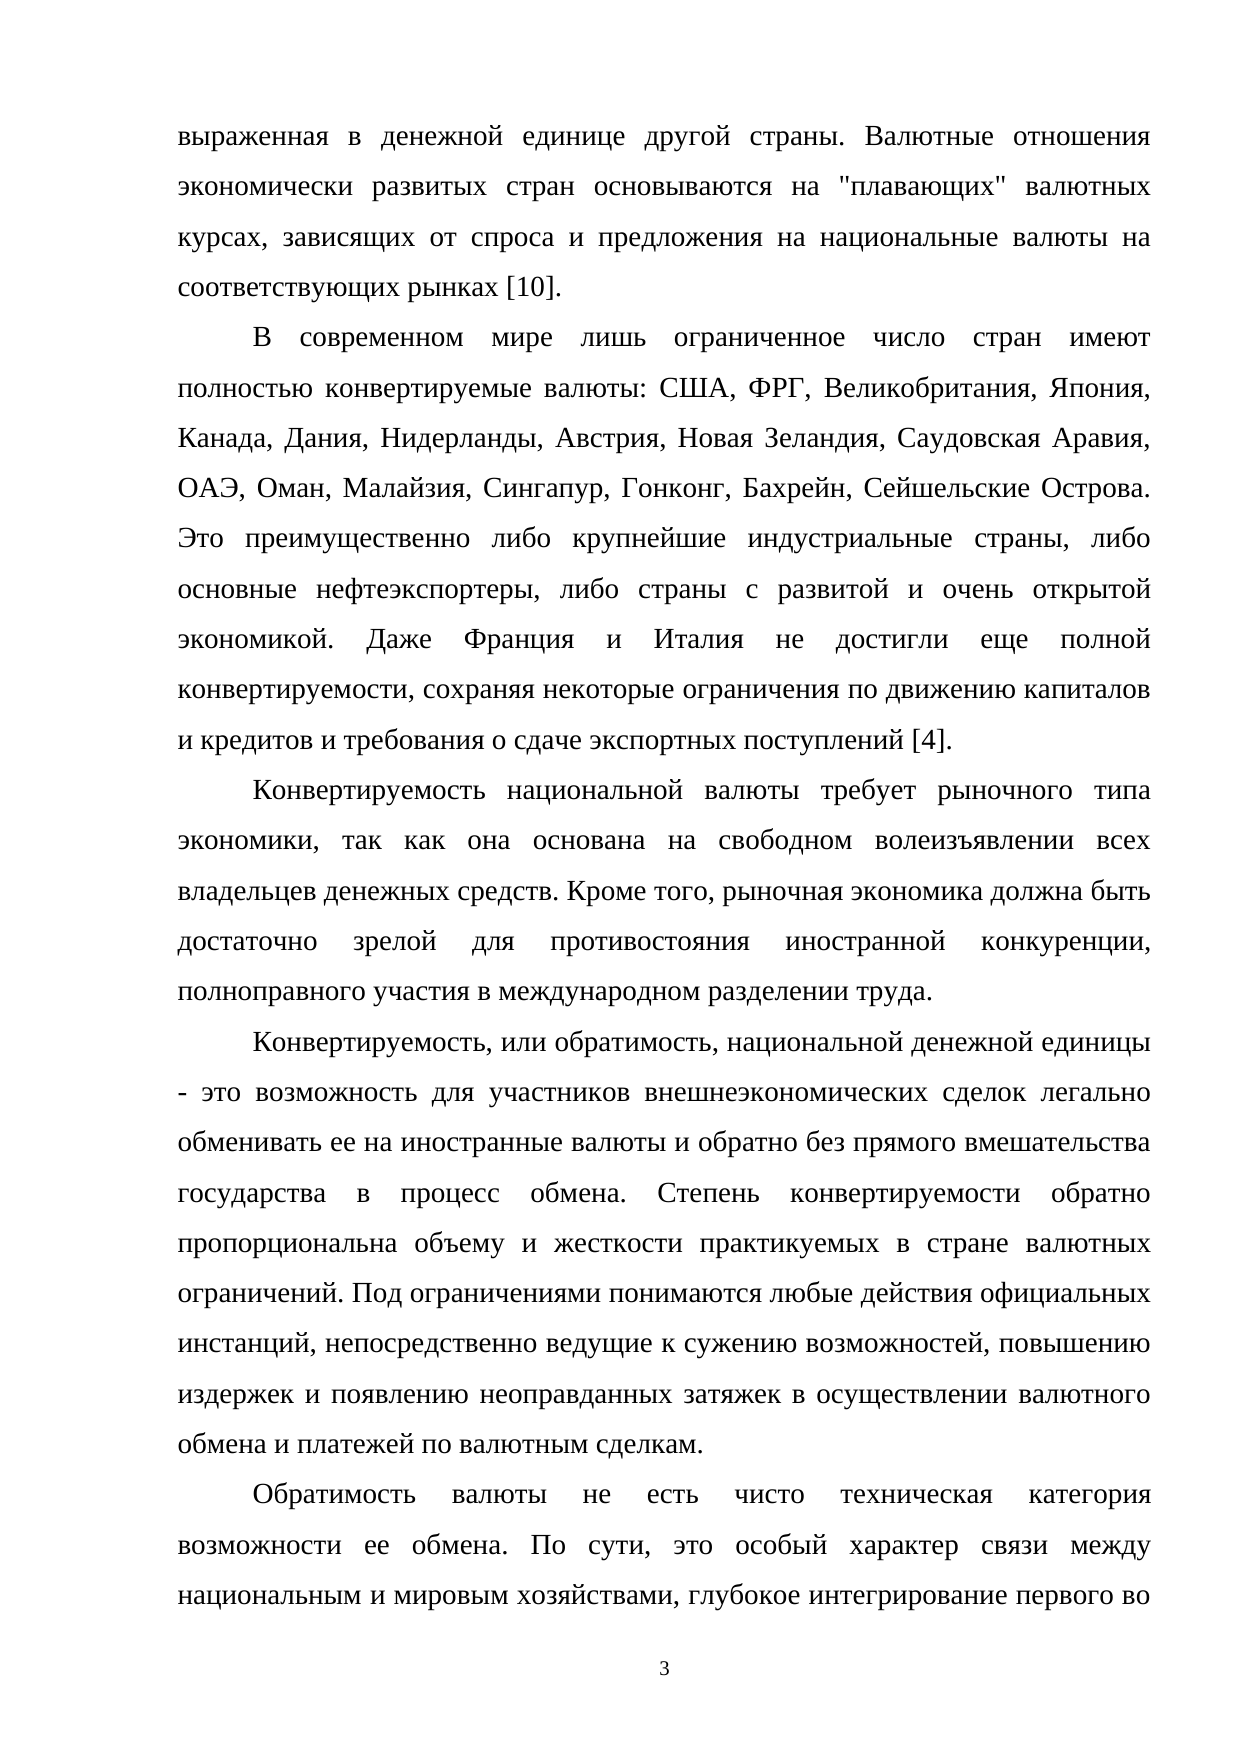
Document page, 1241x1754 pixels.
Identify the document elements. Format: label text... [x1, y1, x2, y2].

text Конвертируемость национальной валюты требует рыночного типа экономики, так как она основана на свободном волеизъявлении всех владельцев денежных средств. Кроме того, рыночная экономика должна быть достаточно зрелой для противостояния иностранной конкуренции, полноправного участия в международном разделении труда. [177, 772, 1152, 1007]
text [177, 1477, 1152, 1611]
text В современном мире лишь ограниченное число стран имеют полностью конвертируемые валюты: США, ФРГ, Великобритания, Япония, Канада, Дания, Нидерланды, Австрия, Новая Зеландия, Саудовская Аравия, ОАЭ, Оман, Малайзия, Сингапур, Гонконг, Бахрейн, Сейшельские Острова. Это преимущественно либо крупнейшие индустриальные страны, либо основные нефтеэкспортеры, либо страны с развитой и очень открытой экономикой. Даже Франция и Италия не достигли еще полной конвертируемости, сохраняя некоторые ограничения по движению капиталов и кредитов и требования о сдаче экспортных поступлений [4]. [177, 319, 1152, 755]
text Конвертируемость, или обратимость, национальной денежной единицы - это возможность для участников внешнеэкономических сделок легально обменивать ее на иностранные валюты и обратно без прямого вмешательства государства в процесс обмена. Степень конвертируемости обратно пропорциональна объему и жесткости практикуемых в стране валютных ограничений. Под ограничениями понимаются любые действия официальных инстанций, непосредственно ведущие к сужению возможностей, повышению издержек и появлению неоправданных затяжек в осуществлении валютного обмена и платежей по валютным сделкам. [177, 1024, 1152, 1460]
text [177, 118, 1152, 303]
